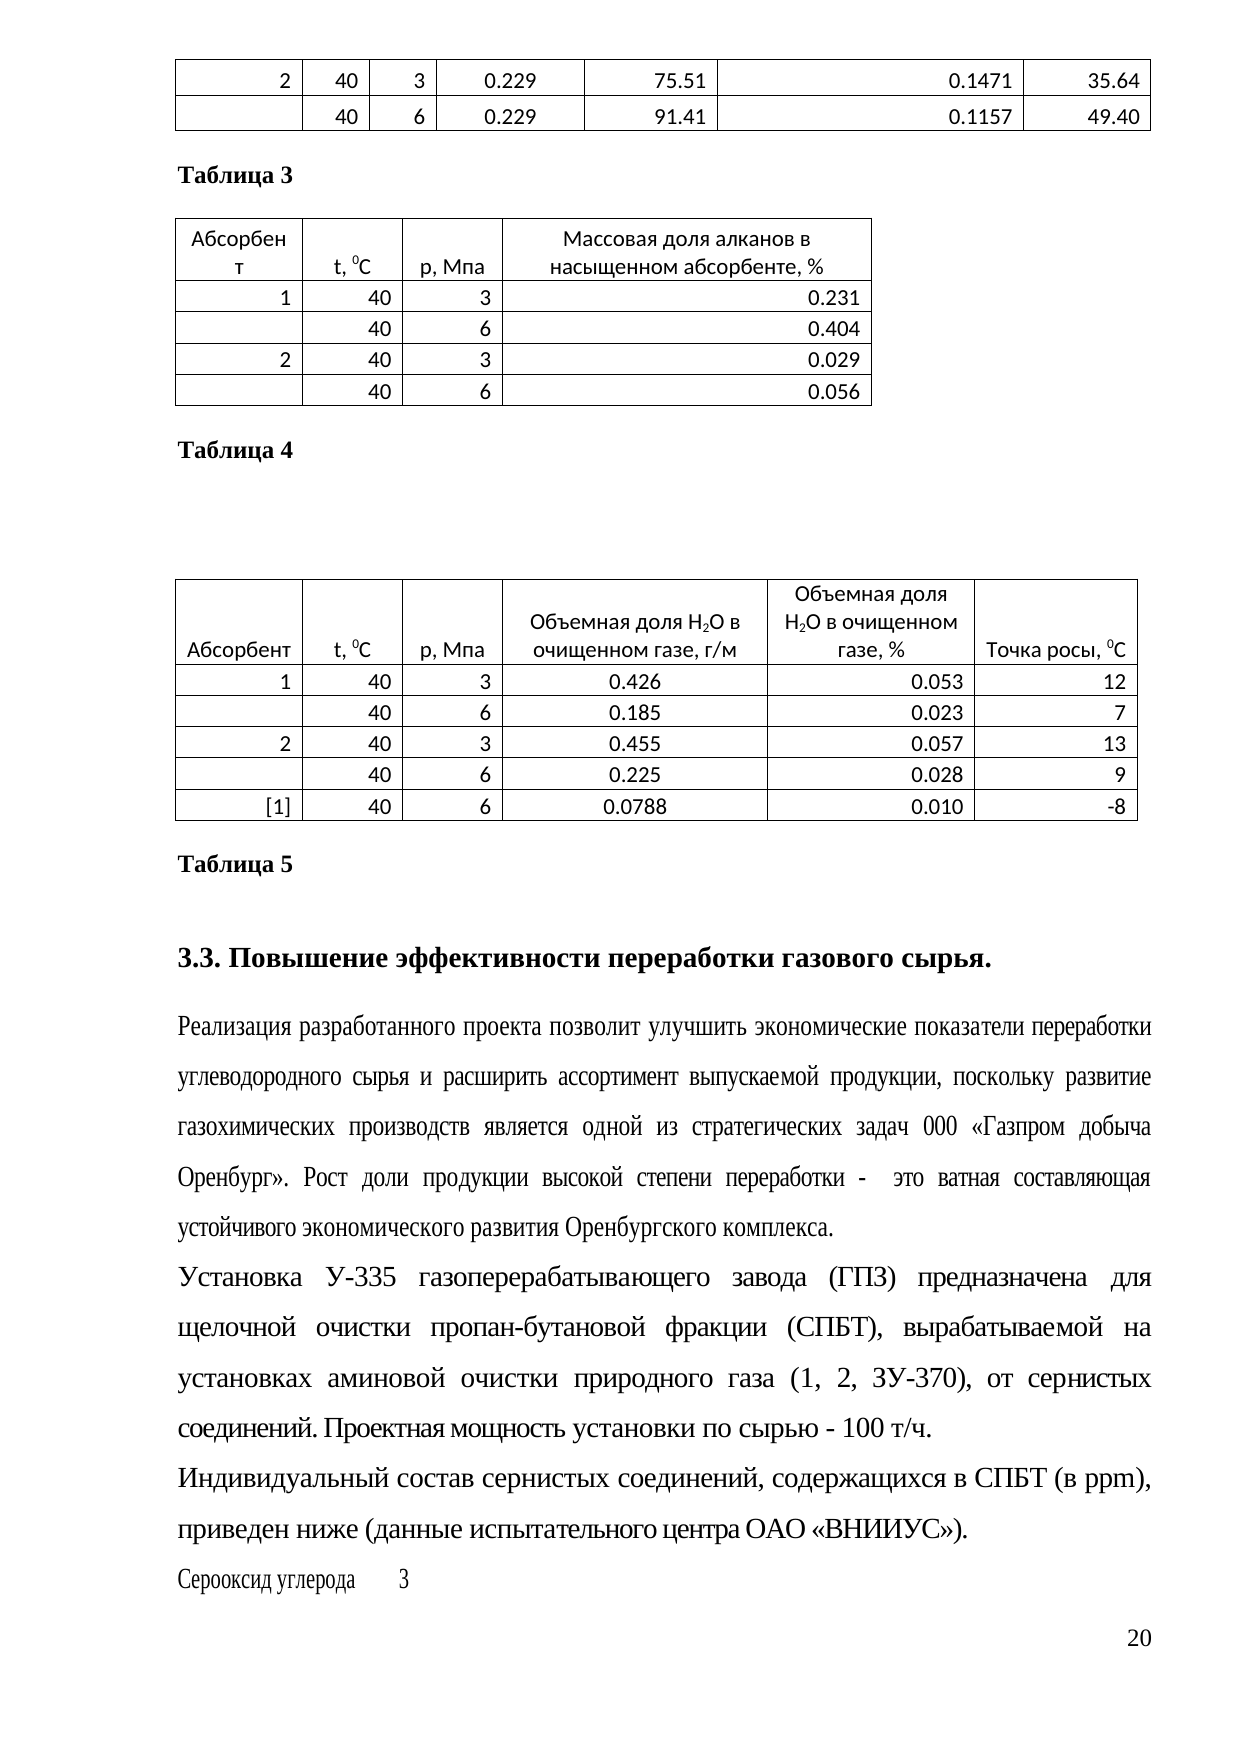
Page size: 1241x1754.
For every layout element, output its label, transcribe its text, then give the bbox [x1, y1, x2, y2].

table_cell 0.023 [768, 696, 974, 726]
table_cell 6 [403, 790, 502, 820]
table_header Объемная доля H2О в очищенном газе, г/м [503, 580, 767, 663]
table_cell 91.41 [585, 96, 717, 130]
text Реализация разработанного проекта позволит улучшить экономические показатели переработки углеводородного сырья и расширить ассортимент выпускаемой продукции, поскольку развитие газохимических производств является одной из стратегических задач 000 «Газпром добыча Оренбург». Рост доли продукции высокой степени переработки - это ватная составляющая устойчивого экономического развития Оренбургского комплекса. [177, 1008, 1152, 1242]
table_cell 40 [303, 696, 402, 726]
table_header t, 0С [303, 219, 402, 280]
table_cell 0.056 [503, 375, 871, 405]
table_cell 40 [303, 727, 402, 757]
table_cell 3 [403, 344, 502, 374]
table_cell 3 [403, 727, 502, 757]
text Таблица 3 [177, 160, 1152, 189]
table_cell 1 [176, 665, 302, 695]
table_cell [176, 696, 302, 726]
table_cell [176, 758, 302, 788]
table_cell 0.426 [503, 665, 767, 695]
table_header Объемная доля H2О в очищенном газе, % [768, 580, 974, 663]
table_cell -8 [975, 790, 1137, 820]
text 3.3. Повышение эффективности переработки газового сырья. [177, 941, 1152, 974]
table_cell 0.010 [768, 790, 974, 820]
table_cell [176, 96, 302, 130]
table_cell 3 [403, 665, 502, 695]
table_header р, Мпа [403, 219, 502, 280]
table_cell 12 [975, 665, 1137, 695]
text Серооксид углерода 3 [177, 1561, 1152, 1595]
table_cell 0.053 [768, 665, 974, 695]
table_cell 7 [975, 696, 1137, 726]
table_cell 3 [403, 281, 502, 311]
table_cell 1 [176, 281, 302, 311]
table_cell 0.185 [503, 696, 767, 726]
table_cell 2 [176, 60, 302, 94]
table_cell 40 [303, 790, 402, 820]
table_cell 6 [403, 375, 502, 405]
table_cell 13 [975, 727, 1137, 757]
table_cell 0.028 [768, 758, 974, 788]
table_header Абсорбент [176, 580, 302, 663]
table_cell 2 [176, 727, 302, 757]
table_cell [176, 312, 302, 342]
table_cell 0.225 [503, 758, 767, 788]
table_cell 40 [303, 758, 402, 788]
table_header Массовая доля алканов в насыщенном абсорбенте, % [503, 219, 871, 280]
table_cell 49.40 [1024, 96, 1150, 130]
table_cell 0.231 [503, 281, 871, 311]
table_cell 6 [403, 696, 502, 726]
table_cell 9 [975, 758, 1137, 788]
text Таблица 5 [177, 849, 1152, 878]
table_cell 40 [303, 60, 369, 94]
table_cell 6 [403, 758, 502, 788]
table_cell [176, 375, 302, 405]
table_cell 75.51 [585, 60, 717, 94]
table_header t, 0С [303, 580, 402, 663]
table_cell 3 [370, 60, 436, 94]
text Индивидуальный состав сернистых соединений, содержащихся в СПБТ (в ppm), приведен ниже (данные испытательного центра ОАО «ВНИИУС»). [177, 1461, 1152, 1544]
table_cell 0.229 [437, 96, 584, 130]
table_cell 0.0788 [503, 790, 767, 820]
table_cell 40 [303, 344, 402, 374]
table_cell 0.1471 [718, 60, 1023, 94]
table_cell [1] [176, 790, 302, 820]
table_cell 2 [176, 344, 302, 374]
table_cell 0.455 [503, 727, 767, 757]
table_cell 0.404 [503, 312, 871, 342]
table_cell 40 [303, 96, 369, 130]
table_cell 40 [303, 281, 402, 311]
table_cell 0.1157 [718, 96, 1023, 130]
text Установка У-335 газоперерабатывающего завода (ГПЗ) предназначена для щелочной очистки пропан-бутановой фракции (СПБТ), вырабатываемой на установках аминовой очистки природного газа (1, 2, ЗУ-370), от сернистых соединений. Проектная мощность установки по сырью - 100 т/ч. [177, 1259, 1152, 1444]
table_header р, Мпа [403, 580, 502, 663]
table_cell 35.64 [1024, 60, 1150, 94]
table_cell 0.229 [437, 60, 584, 94]
table_cell 40 [303, 665, 402, 695]
table_cell 6 [403, 312, 502, 342]
table_cell 40 [303, 312, 402, 342]
table_cell 0.029 [503, 344, 871, 374]
text Таблица 4 [177, 435, 1152, 463]
table_cell 0.057 [768, 727, 974, 757]
table_header Абсорбент [176, 219, 302, 280]
table_cell 6 [370, 96, 436, 130]
table_header Точка росы, 0С [975, 580, 1137, 663]
table_cell 40 [303, 375, 402, 405]
